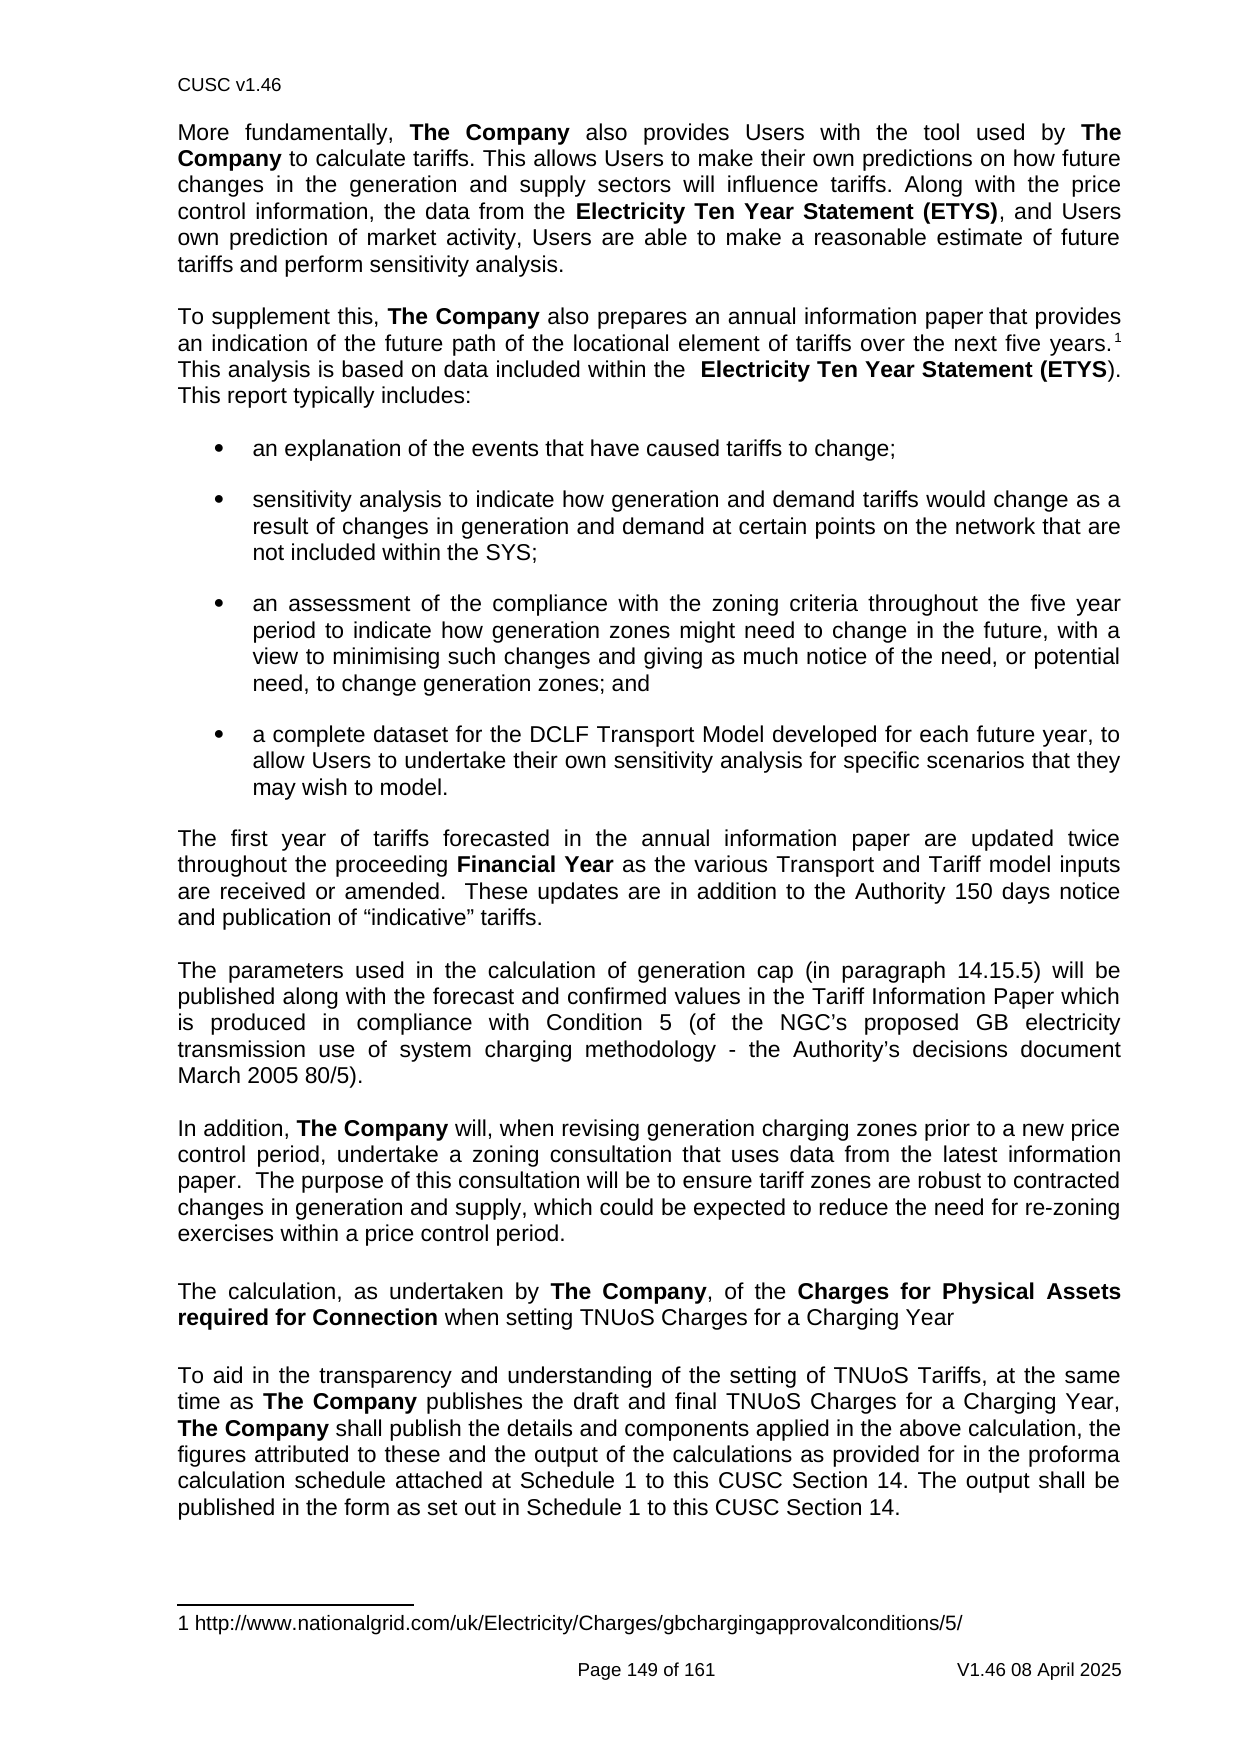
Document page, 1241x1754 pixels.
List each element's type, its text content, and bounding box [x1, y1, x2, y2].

text The first year of tariffs forecasted in the annual information paper are updated twice throughout the proceeding Financial Year as the various Transport and Tariff model inputs are received or amended. These updates are in addition to the Authority 150 days notice and publication of “indicative” tariffs. [177, 825, 1121, 930]
text The parameters used in the calculation of generation cap (in paragraph 14.15.5) will be published along with the forecast and confirmed values in the Tariff Information Paper which is produced in compliance with Condition 5 (of the NGC’s proposed GB electricity transmission use of system charging methodology - the Authority’s decisions document March 2005 80/5). [177, 957, 1121, 1088]
list an assessment of the compliance with the zoning criteria throughout the five year period to indicate how generation zones might need to change in the future, with a view to minimising such changes and giving as much notice of the need, or potential need, to change generation zones; and [215, 590, 1121, 696]
list an explanation of the events that have caused tariffs to change; [215, 435, 1121, 461]
text To supplement this, The Company also prepares an annual information paper that provides an indication of the future path of the locational element of tariffs over the next five years. This analysis is based on data included within the Electricity Ten Year Statement (ETYS). This report typically includes: [177, 303, 1121, 409]
text To aid in the transparency and understanding of the setting of TNUoS Tariffs, at the same time as The Company publishes the draft and final TNUoS Charges for a Charging Year, The Company shall publish the details and components applied in the above calculation, the figures attributed to these and the output of the calculations as provided for in the proforma calculation schedule attached at Schedule 1 to this CUSC Section 14. The output shall be published in the form as set out in Schedule 1 to this CUSC Section 14. [177, 1362, 1121, 1520]
list a complete dataset for the DCLF Transport Model developed for each future year, to allow Users to undertake their own sensitivity analysis for specific scenarios that they may wish to model. [215, 721, 1121, 800]
list sensitivity analysis to indicate how generation and demand tariffs would change as a result of changes in generation and demand at certain points on the network that are not included within the SYS; [215, 486, 1121, 565]
text More fundamentally, The Company also provides Users with the tool used by The Company to calculate tariffs. This allows Users to make their own predictions on how future changes in the generation and supply sectors will influence tariffs. Along with the price control information, the data from the Electricity Ten Year Statement (ETYS), and Users own prediction of market activity, Users are able to make a reasonable estimate of future tariffs and perform sensitivity analysis. [177, 119, 1121, 277]
text In addition, The Company will, when revising generation charging zones prior to a new price control period, undertake a zoning consultation that uses data from the latest information paper. The purpose of this consultation will be to ensure tariff zones are robust to contracted changes in generation and supply, which could be expected to reduce the need for re-zoning exercises within a price control period. [177, 1115, 1121, 1247]
text The calculation, as undertaken by The Company, of the Charges for Physical Assets required for Connection when setting TNUoS Charges for a Charging Year [177, 1278, 1121, 1331]
